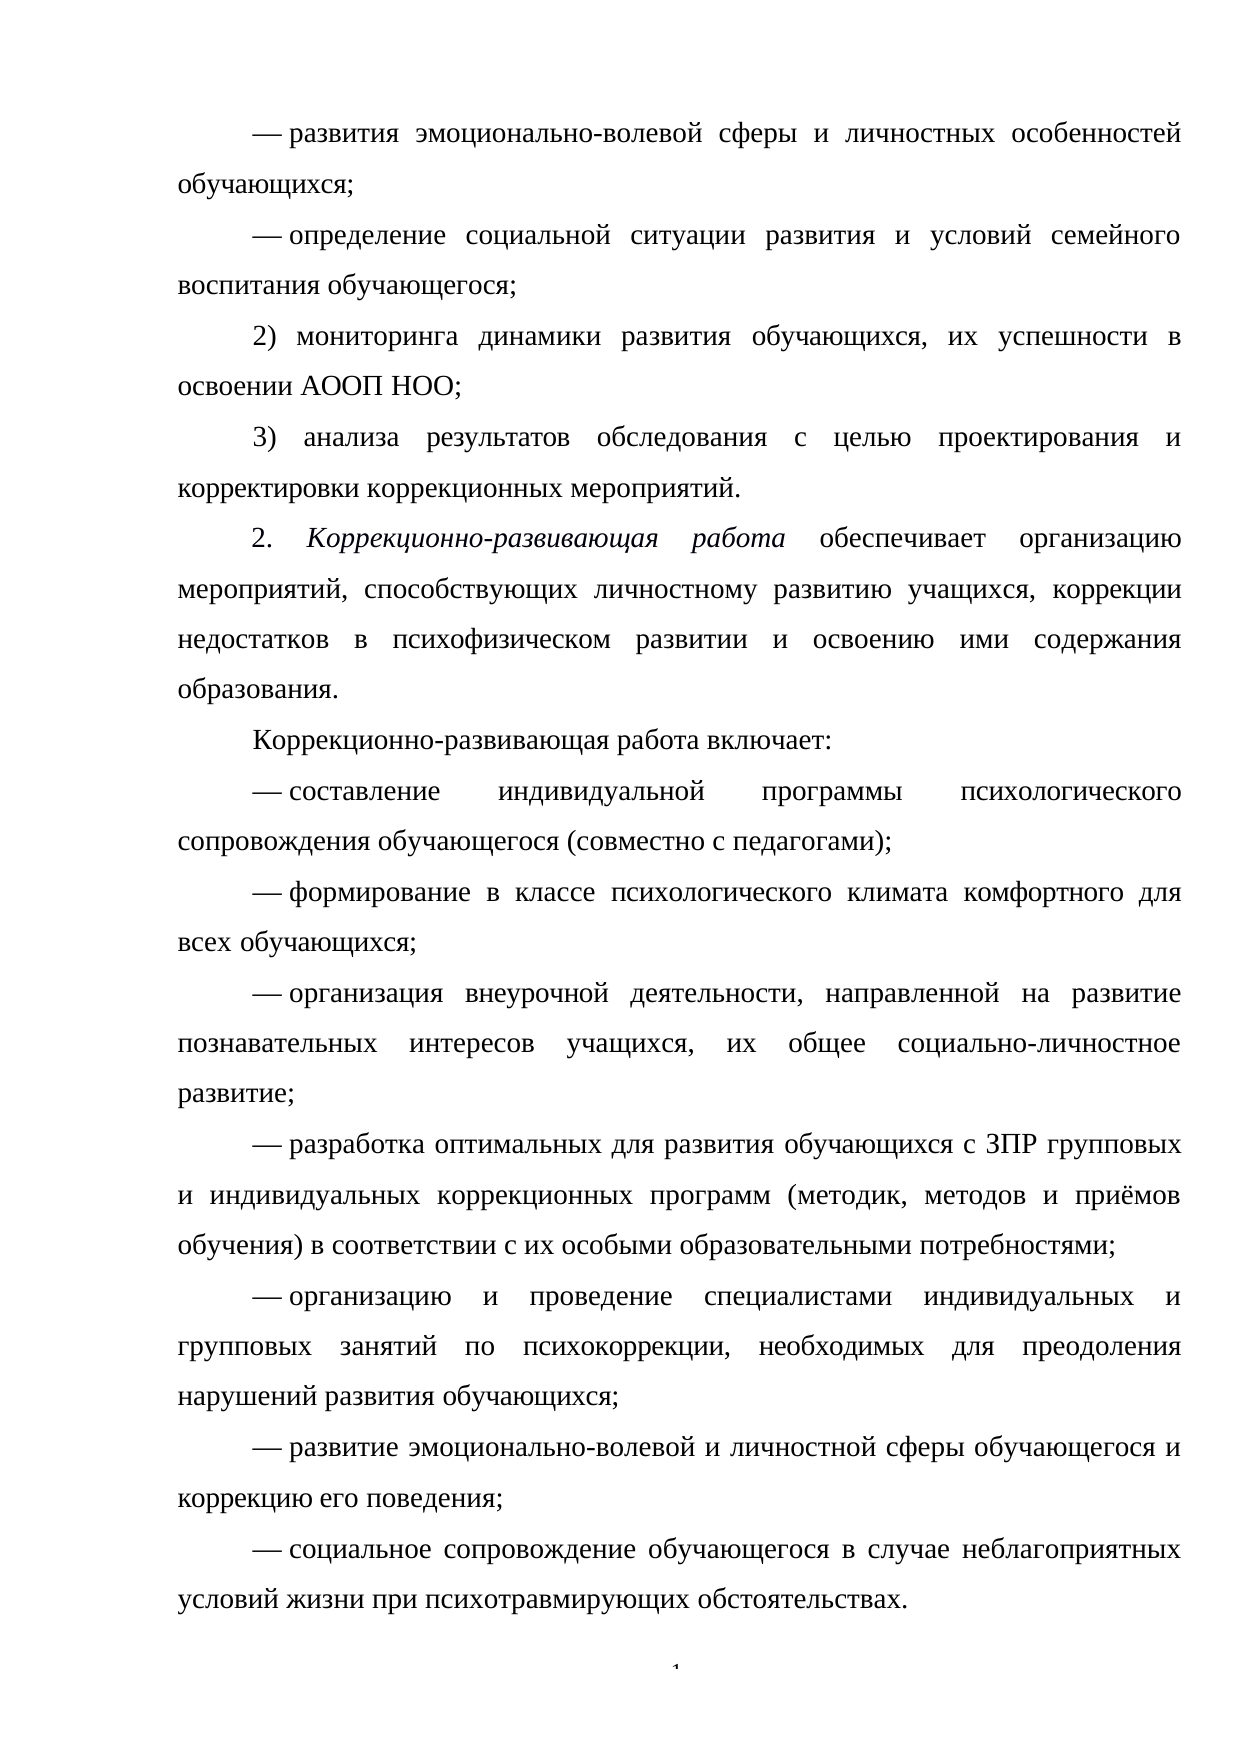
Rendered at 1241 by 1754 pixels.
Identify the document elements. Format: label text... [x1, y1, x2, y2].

list формирование в классе психологического климата комфортного для всех обучающихся; [177, 874, 1182, 958]
list развития эмоционально-волевой сферы и личностных особенностей обучающихся; [177, 115, 1182, 199]
list социальное сопровождение обучающегося в случае неблагоприятных условий жизни при психотравмирующих обстоятельствах. [177, 1531, 1182, 1614]
list организация внеурочной деятельности, направленной на развитие познавательных интересов учащихся, их общее социально-личностное развитие; [177, 975, 1182, 1109]
text Коррекционно-развивающая работа включает: [252, 722, 1192, 756]
list мониторинга динамики развития обучающихся, их успешности в освоении АООП НОО; [177, 318, 1182, 402]
list организацию и проведение специалистами индивидуальных и групповых занятий по психокоррекции, необходимых для преодоления нарушений развития обучающихся; [177, 1278, 1182, 1412]
list Коррекционно-развивающая работа обеспечивает организацию мероприятий, способствующих личностному развитию учащихся, коррекции недостатков в психофизическом развитии и освоению ими содержания образования. [177, 521, 1182, 705]
list развитие эмоционально-волевой и личностной сферы обучающегося и коррекцию его поведения; [177, 1429, 1182, 1513]
list составление индивидуальной программы психологического сопровождения обучающегося (совместно с педагогами); [177, 773, 1182, 857]
list разработка оптимальных для развития обучающихся с ЗПР групповых и индивидуальных коррекционных программ (методик, методов и приёмов обучения) в соответствии с их особыми образовательными потребностями; [177, 1126, 1182, 1261]
list анализа результатов обследования с целью проектирования и корректировки коррекционных мероприятий. [177, 419, 1181, 503]
list определение социальной ситуации развития и условий семейного воспитания обучающегося; [177, 217, 1181, 301]
